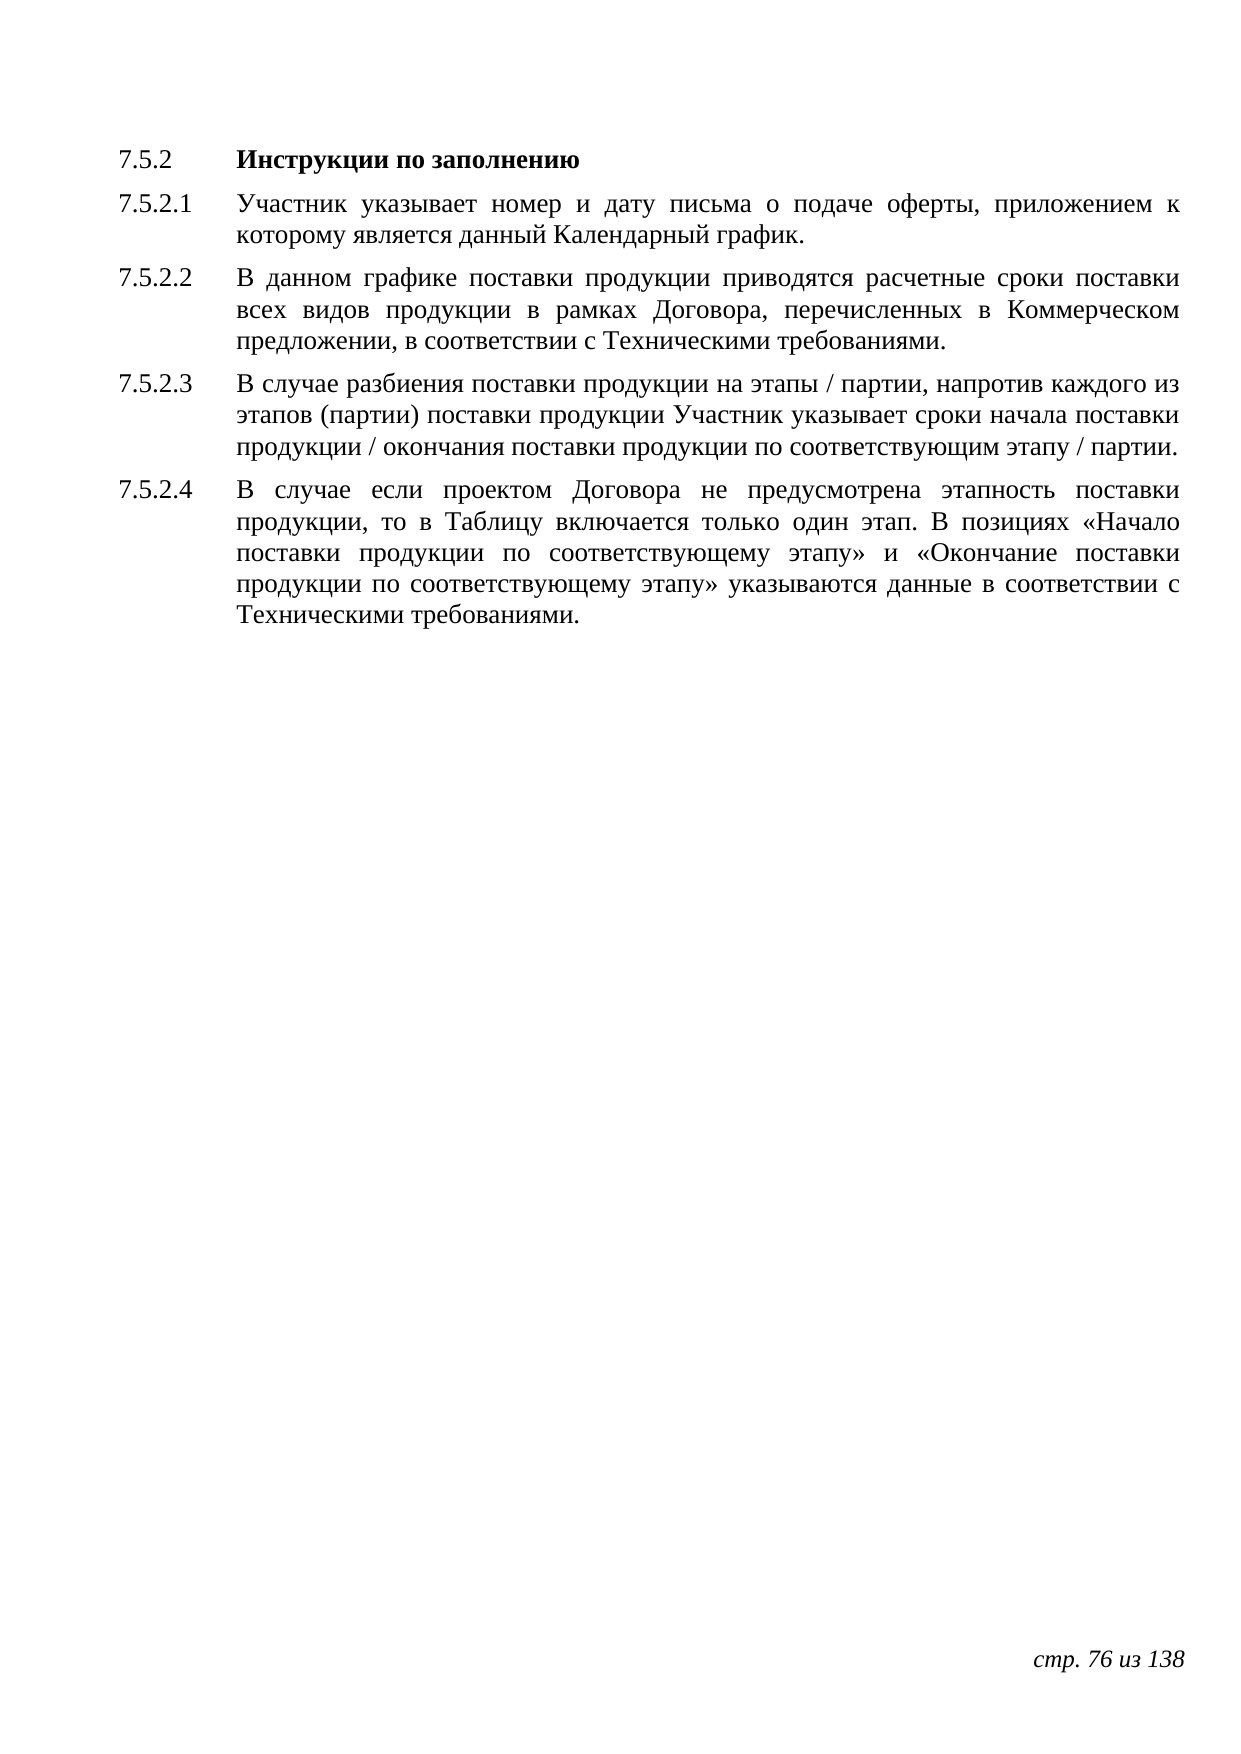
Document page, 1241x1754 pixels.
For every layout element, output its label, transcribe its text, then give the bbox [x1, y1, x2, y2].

text Участник указывает номер и дату письма о подаче оферты, приложением к которому является данный Календарный график. [118, 187, 1181, 249]
text В данном графике поставки продукции приводятся расчетные сроки поставки всех видов продукции в рамках Договора, перечисленных в Коммерческом предложении, в соответствии с Техническими требованиями. [118, 262, 1181, 355]
text Инструкции по заполнению [118, 143, 1181, 174]
text В случае разбиения поставки продукции на этапы / партии, напротив каждого из этапов (партии) поставки продукции Участник указывает сроки начала поставки продукции / окончания поставки продукции по соответствующим этапу / партии. [118, 367, 1181, 461]
text В случае если проектом Договора не предусмотрена этапность поставки продукции, то в Таблицу включается только один этап. В позициях «Начало поставки продукции по соответствующему этапу» и «Окончание поставки продукции по соответствующему этапу» указываются данные в соответствии с Техническими требованиями. [118, 473, 1181, 629]
